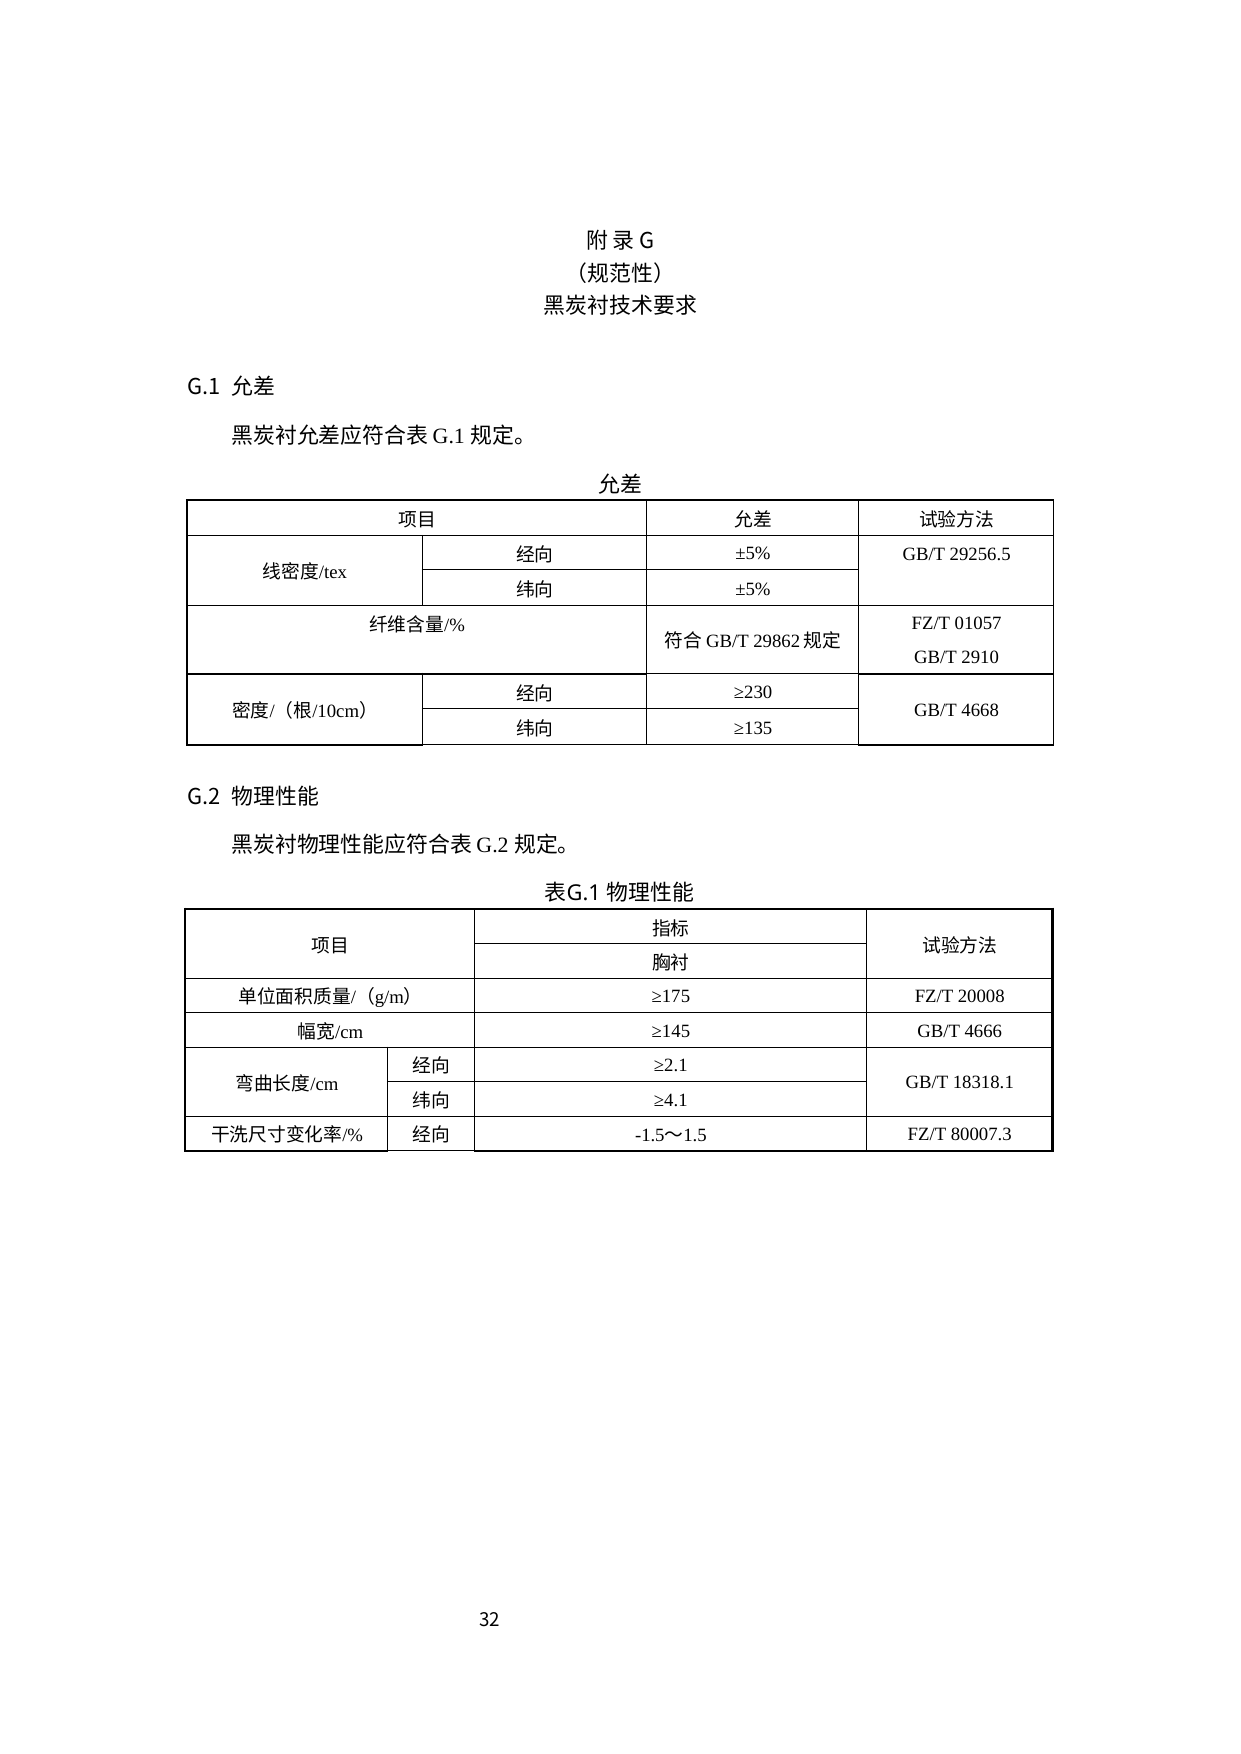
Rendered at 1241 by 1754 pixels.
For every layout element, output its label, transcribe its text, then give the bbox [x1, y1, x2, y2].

list 允差 [187, 369, 1053, 401]
table_cell 符合GB/T 29862规定 [647, 606, 858, 673]
table_cell 弯曲长度/cm [186, 1048, 387, 1116]
text 允差 [187, 467, 1053, 499]
table_cell 幅宽/cm [186, 1013, 474, 1047]
table_cell FZ/T 20008 [867, 979, 1051, 1012]
list 物理性能 [189, 875, 1049, 908]
table_cell 经向 [423, 675, 646, 708]
table_cell FZ/T 01057 GB/T 2910 [859, 606, 1053, 673]
table_cell 经向 [388, 1048, 474, 1081]
table_cell -1.5～1.5 [475, 1117, 866, 1150]
table_header 允差 [647, 501, 858, 535]
table_cell ≥4.1 [475, 1082, 866, 1116]
table_cell ≥2.1 [475, 1048, 866, 1081]
text 黑炭衬允差应符合表G.1 规定。 [187, 417, 1053, 450]
table_cell 单位面积质量/（g/m） [186, 979, 474, 1012]
subtitle （规范性） [187, 256, 1053, 288]
table_cell GB/T 29256.5 [859, 536, 1053, 605]
list 物理性能 [187, 778, 1053, 811]
table_cell ≥135 [647, 709, 858, 744]
table_cell FZ/T 80007.3 [867, 1117, 1051, 1150]
table_header 试验方法 [859, 501, 1053, 535]
table_cell ±5% [647, 536, 858, 569]
table_cell 经向 [423, 536, 646, 569]
table_cell 胸衬 [475, 944, 866, 978]
subtitle 附 录 G [187, 223, 1053, 256]
table_header 试验方法 [867, 910, 1051, 978]
table_cell GB/T 4668 [859, 675, 1053, 744]
table_cell ≥145 [475, 1013, 866, 1047]
subtitle 黑炭衬技术要求 [187, 288, 1053, 321]
table_cell 纬向 [423, 570, 646, 605]
table_cell 经向 [388, 1117, 474, 1150]
table_cell 纤维含量/% [188, 606, 646, 673]
table_cell 纬向 [423, 709, 646, 744]
table_cell GB/T 4666 [867, 1013, 1051, 1047]
table_cell 干洗尺寸变化率/% [186, 1117, 387, 1150]
text 黑炭衬物理性能应符合表G.2 规定。 [187, 827, 1053, 859]
table_header 项目 [186, 910, 474, 978]
table_cell ≥175 [475, 979, 866, 1012]
table_cell GB/T 18318.1 [867, 1048, 1051, 1116]
table_cell ±5% [647, 570, 858, 605]
table_cell 线密度/tex [188, 536, 422, 605]
table_cell 纬向 [388, 1082, 474, 1116]
table_header 项目 [188, 501, 646, 535]
table_header 指标 [475, 910, 866, 943]
table_cell ≥230 [647, 674, 858, 708]
table_cell 密度/（根/10cm） [188, 675, 422, 744]
